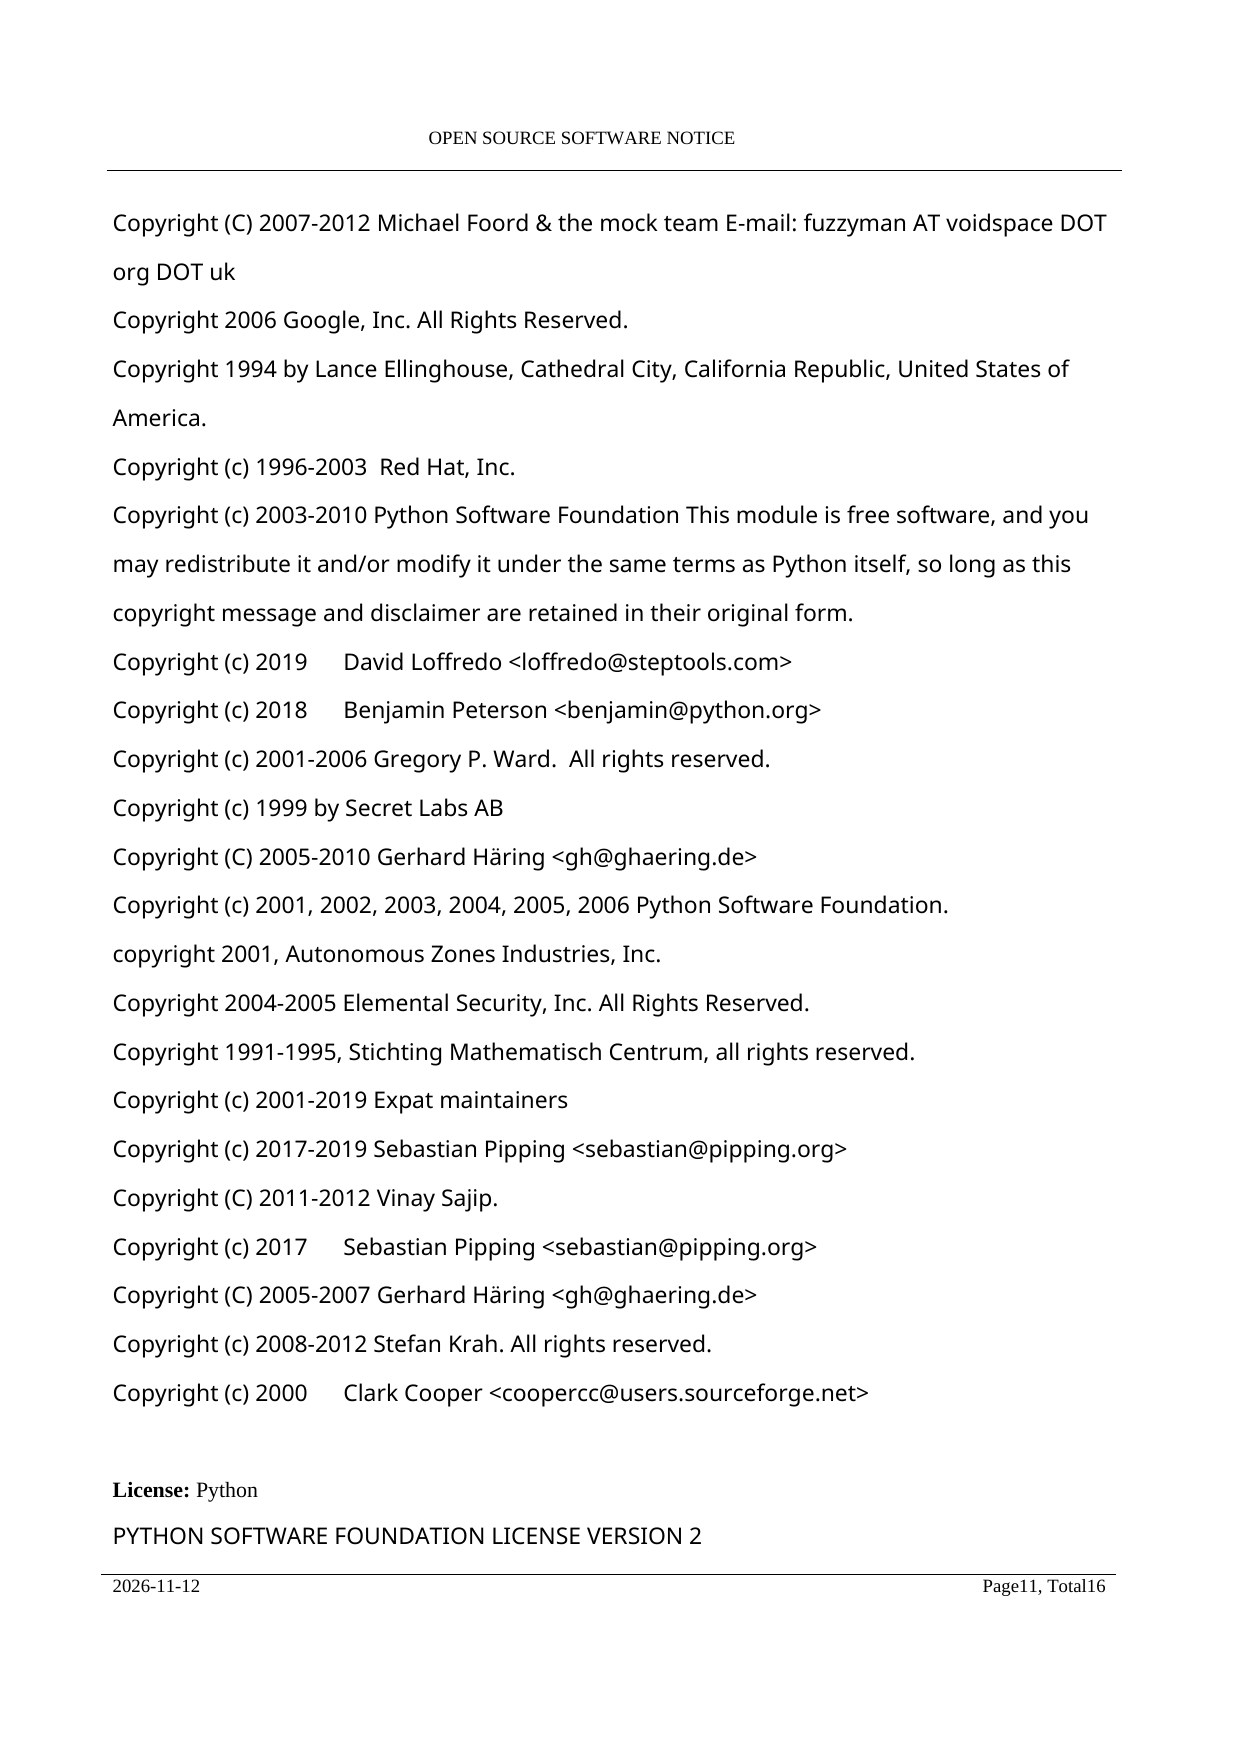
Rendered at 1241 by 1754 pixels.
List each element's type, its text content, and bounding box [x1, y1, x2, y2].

text PYTHON SOFTWARE FOUNDATION LICENSE VERSION 2 [112, 1519, 1128, 1551]
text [112, 206, 1128, 1458]
text License: Python [112, 1474, 1128, 1506]
